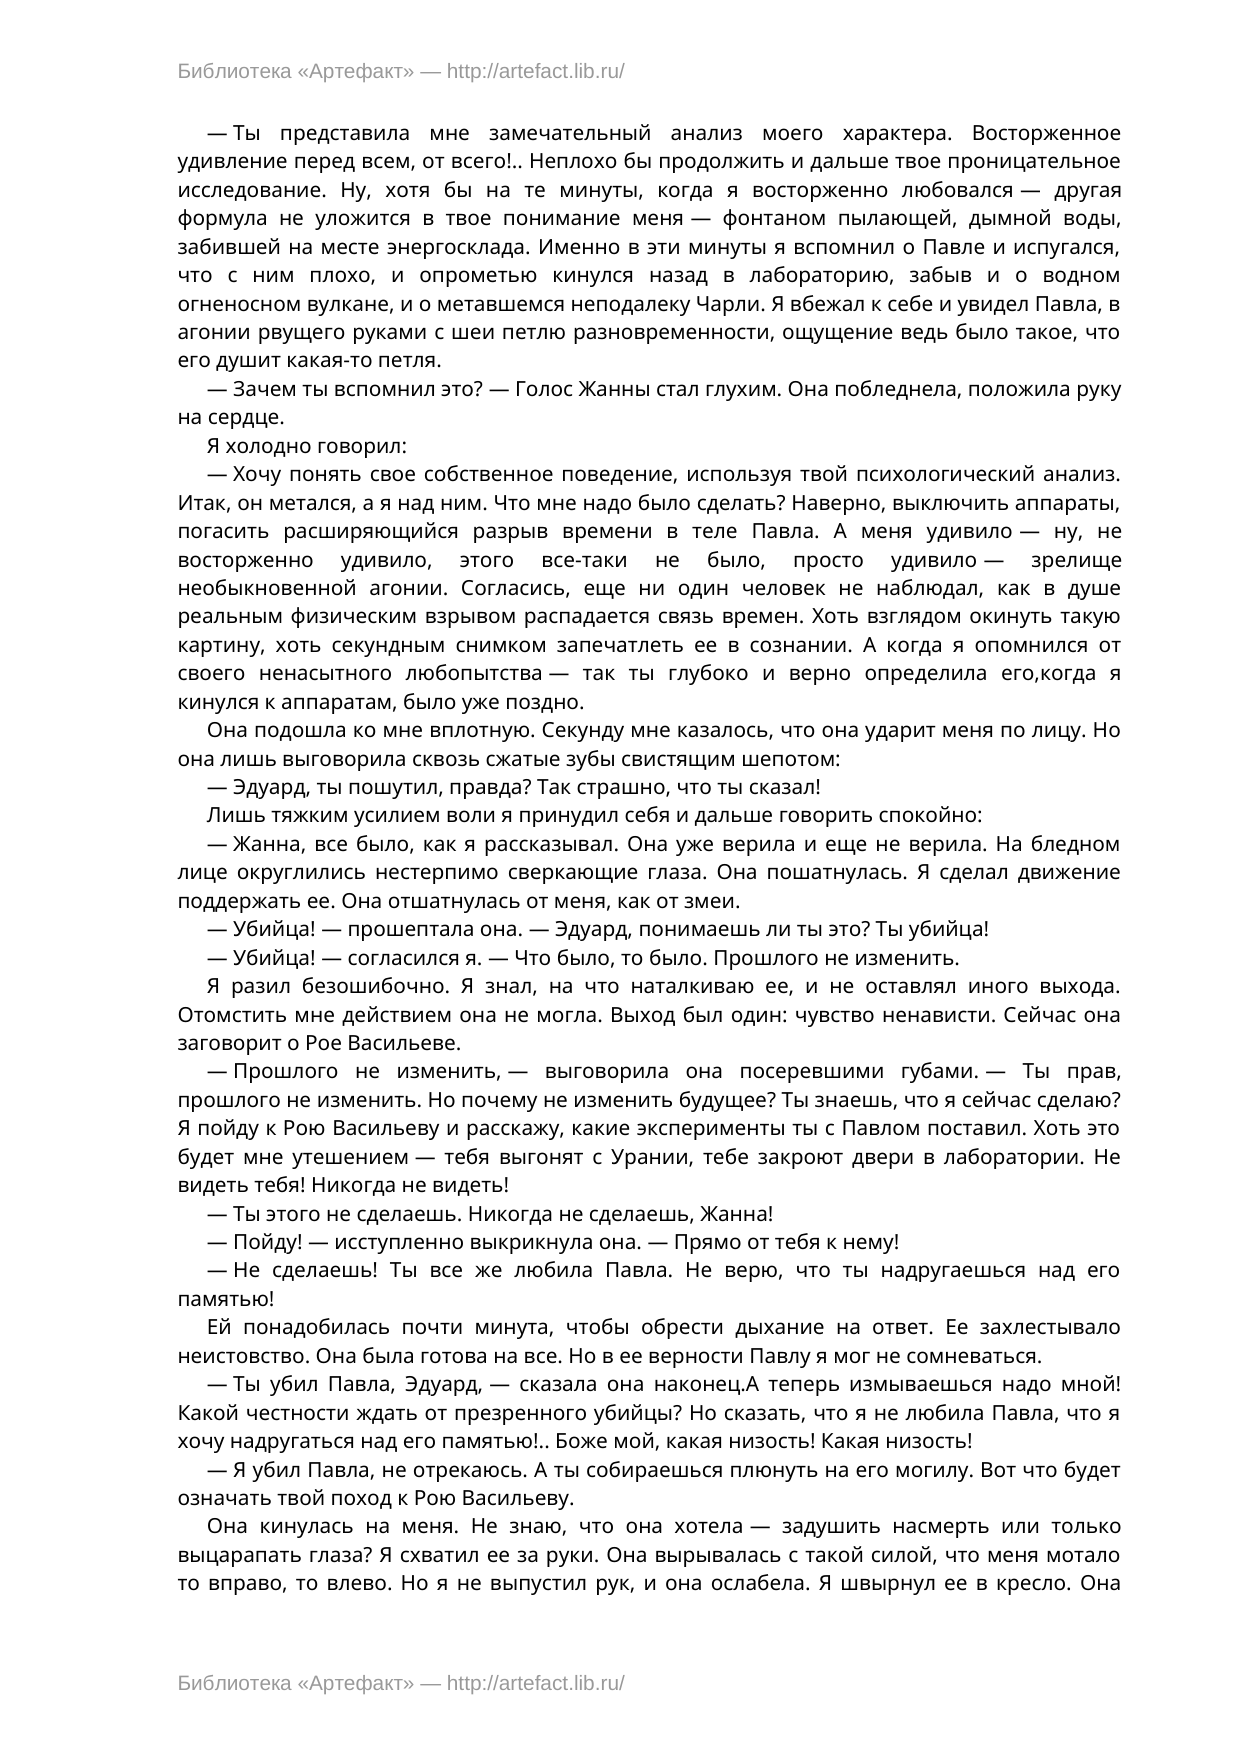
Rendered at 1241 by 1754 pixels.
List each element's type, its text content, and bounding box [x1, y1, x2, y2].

text — Я убил Павла, не отрекаюсь. А ты собираешься плюнуть на его могилу. Вот что будет означать твой поход к Рою Васильеву. [177, 1455, 1122, 1512]
text Ей понадобилась почти минута, чтобы обрести дыхание на ответ. Ее захлестывало неистовство. Она была готова на все. Но в ее верности Павлу я мог не сомневаться. [177, 1312, 1122, 1369]
text — Эдуард, ты пошутил, правда? Так страшно, что ты сказал! [177, 772, 1122, 801]
text — Убийца! — согласился я. — Что было, то было. Прошлого не изменить. [177, 943, 1122, 971]
text Она подошла ко мне вплотную. Секунду мне казалось, что она ударит меня по лицу. Но она лишь выговорила сквозь сжатые зубы свистящим шепотом: [177, 715, 1122, 772]
text — Пойду! — исступленно выкрикнула она. — Прямо от тебя к нему! [177, 1227, 1122, 1256]
text — Зачем ты вспомнил это? — Голос Жанны стал глухим. Она побледнела, положила руку на сердце. [177, 374, 1122, 431]
text Лишь тяжким усилием воли я принудил себя и дальше говорить спокойно: [177, 801, 1122, 829]
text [177, 1512, 1122, 1597]
text — Ты этого не сделаешь. Никогда не сделаешь, Жанна! [177, 1199, 1122, 1227]
text — Хочу понять свое собственное поведение, используя твой психологический анализ. Итак, он метался, а я над ним. Что мне надо было сделать? Наверно, выключить аппараты, погасить расширяющийся разрыв времени в теле Павла. А меня удивило — ну, не восторженно удивило, этого все-таки не было, просто удивило — зрелище необыкновенной агонии. Согласись, еще ни один человек не наблюдал, как в душе реальным физическим взрывом распадается связь времен. Хоть взглядом окинуть такую картину, хоть секундным снимком запечатлеть ее в сознании. А когда я опомнился от своего ненасытного любопытства — так ты глубоко и верно определила его,когда я кинулся к аппаратам, было уже поздно. [177, 459, 1122, 715]
text — Не сделаешь! Ты все же любила Павла. Не верю, что ты надругаешься над его памятью! [177, 1256, 1122, 1312]
text — Прошлого не изменить, — выговорила она посеревшими губами. — Ты прав, прошлого не изменить. Но почему не изменить будущее? Ты знаешь, что я сейчас сделаю? Я пойду к Рою Васильеву и расскажу, какие эксперименты ты с Павлом поставил. Хоть это будет мне утешением — тебя выгонят с Урании, тебе закроют двери в лаборатории. Не видеть тебя! Никогда не видеть! [177, 1057, 1122, 1199]
text — Жанна, все было, как я рассказывал. Она уже верила и еще не верила. На бледном лице округлились нестерпимо сверкающие глаза. Она пошатнулась. Я сделал движение поддержать ее. Она отшатнулась от меня, как от змеи. [177, 829, 1122, 914]
text — Ты представила мне замечательный анализ моего характера. Восторженное удивление перед всем, от всего!.. Неплохо бы продолжить и дальше твое проницательное исследование. Ну, хотя бы на те минуты, когда я восторженно любовался — другая формула не уложится в твое понимание меня — фонтаном пылающей, дымной воды, забившей на месте энергосклада. Именно в эти минуты я вспомнил о Павле и испугался, что с ним плохо, и опрометью кинулся назад в лабораторию, забыв и о водном огненосном вулкане, и о метавшемся неподалеку Чарли. Я вбежал к себе и увидел Павла, в агонии рвущего руками с шеи петлю разновременности, ощущение ведь было такое, что его душит какая-то петля. [177, 118, 1122, 374]
text Я разил безошибочно. Я знал, на что наталкиваю ее, и не оставлял иного выхода. Отомстить мне действием она не могла. Выход был один: чувство ненависти. Сейчас она заговорит о Рое Васильеве. [177, 971, 1122, 1057]
text — Убийца! — прошептала она. — Эдуард, понимаешь ли ты это? Ты убийца! [177, 914, 1122, 943]
text — Ты убил Павла, Эдуард, — сказала она наконец.А теперь измываешься надо мной! Какой честности ждать от презренного убийцы? Но сказать, что я не любила Павла, что я хочу надругаться над его памятью!.. Боже мой, какая низость! Какая низость! [177, 1369, 1122, 1455]
text Я холодно говорил: [177, 431, 1122, 459]
